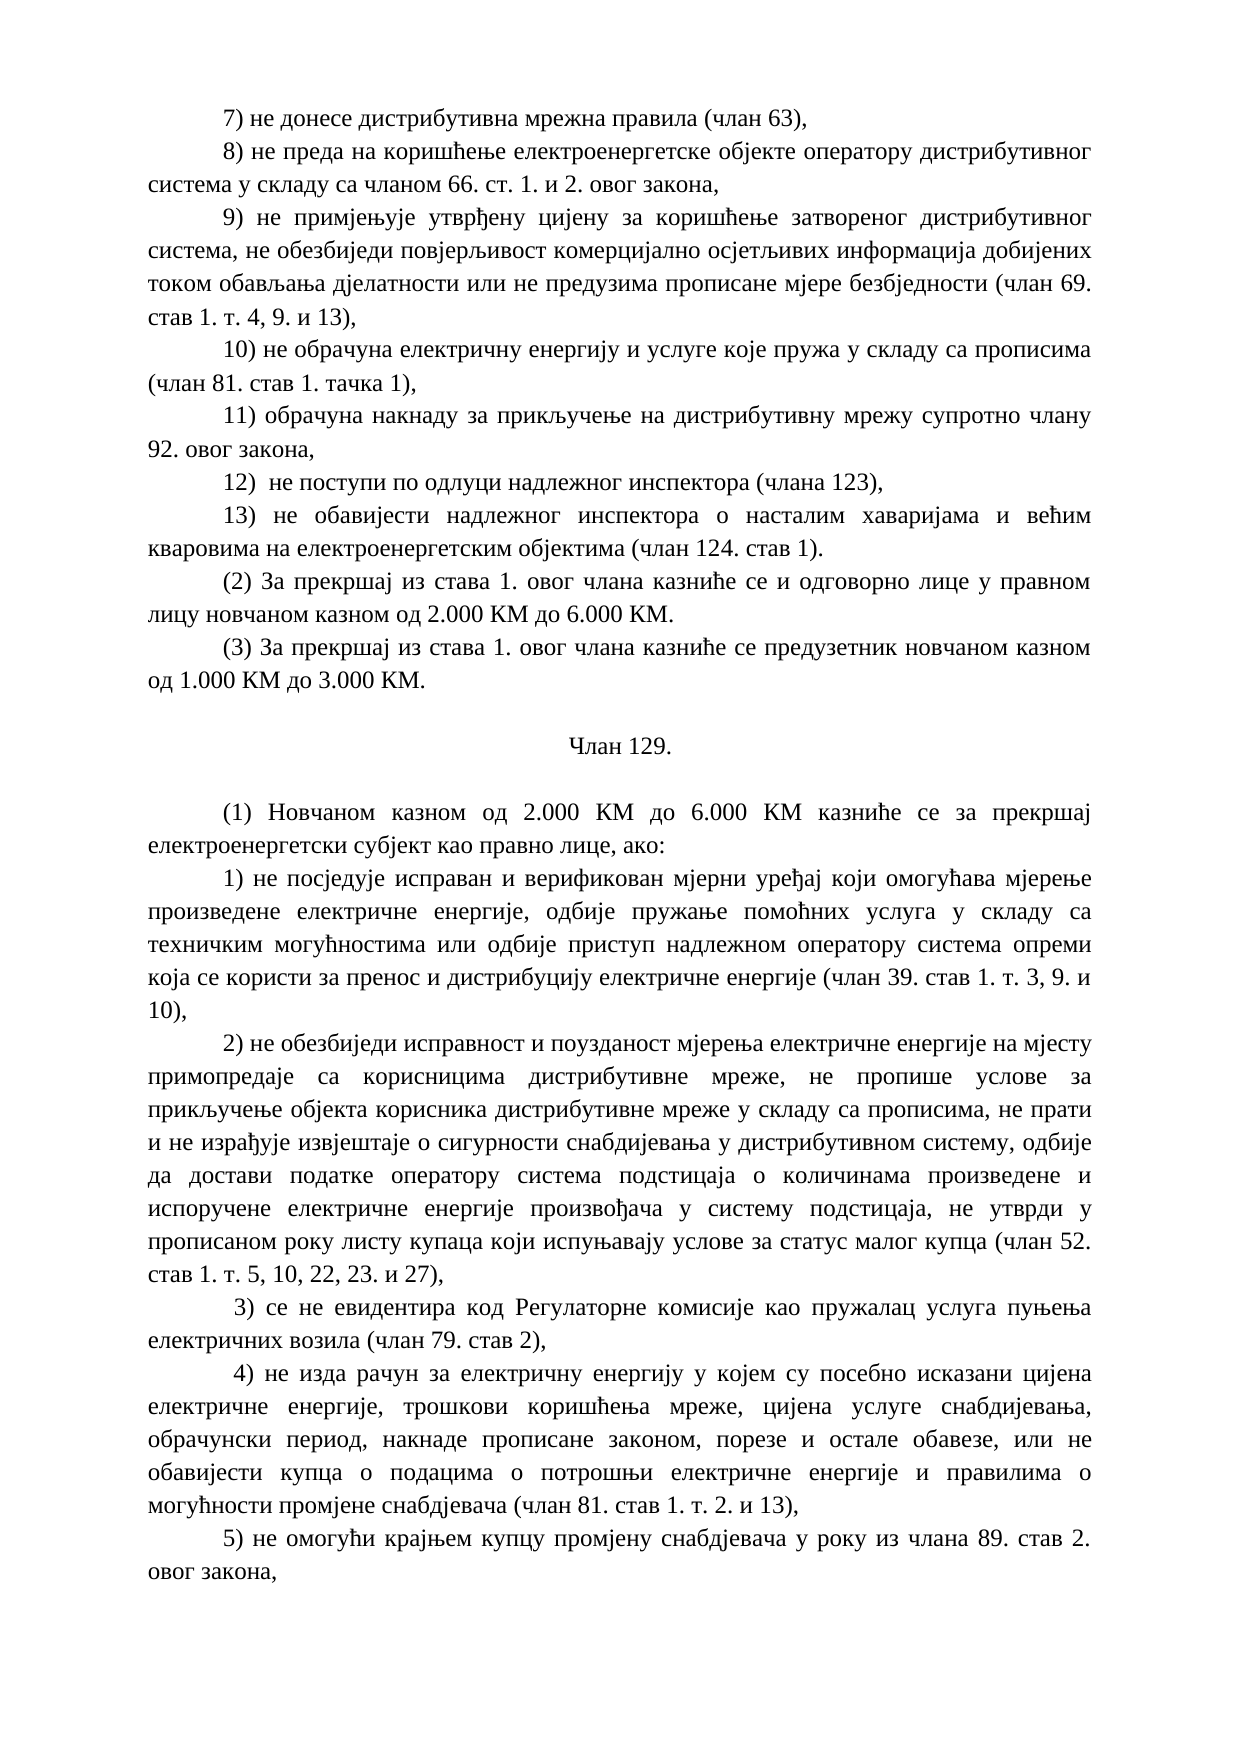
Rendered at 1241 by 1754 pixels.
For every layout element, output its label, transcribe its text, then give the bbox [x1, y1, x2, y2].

text (2) За прекршај из става 1. овог члана казниће се и одговорно лице у правном лицу новчаном казном од 2.000 КМ до 6.000 КМ. [148, 566, 1093, 627]
text 13) не обавијести надлежног инспектора о насталим хаваријама и већим кваровима на електроенергетским објектима (члан 124. став 1). [148, 500, 1093, 561]
text 1) не посједује исправан и верификован мјерни уређај који омогућава мјерење произведене електричне енергије, одбије пружање помоћних услуга у складу са техничким могућностима или одбије приступ надлежном оператору система опреми која се користи за пренос и дистрибуцију електричне енергије (члан 39. став 1. т. 3, 9. и 10), [148, 863, 1093, 1024]
text 12) не поступи по одлуци надлежног инспектора (члана 123), [148, 467, 1093, 495]
text 7) не донесе дистрибутивна мрежна правила (члан 63), [148, 103, 1093, 132]
text 4) не изда рачун за електричну енергију у којем су посебно исказани цијена електричне енергије, трошкови коришћења мреже, цијена услуге снабдијевања, обрачунски период, накнаде прописане законом, порезе и остале обавезе, или не обавијести купца о подацима о потрошњи електричне енергије и правилима о могућности промјене снабдјевача (члан 81. став 1. т. 2. и 13), [148, 1358, 1093, 1519]
text 2) не обезбиједи исправност и поузданост мјерења електричне енергије на мјесту примопредаје са корисницима дистрибутивне мреже, не пропише услове за прикључење објекта корисника дистрибутивне мреже у складу са прописима, не прати и не израђује извјештаје о сигурности снабдијевања у дистрибутивном систему, одбије да достави податке оператору система подстицаја о количинама произведене и испоручене електричне енергије произвођача у систему подстицаја, не утврди у прописаном року листу купаца који испуњавају услове за статус малог купца (члан 52. став 1. т. 5, 10, 22, 23. и 27), [148, 1028, 1093, 1288]
text 5) не омогући крајњем купцу промјену снабдјевача у року из члана 89. став 2. овог закона, [148, 1523, 1093, 1585]
text 3) се не евидентира код Регулаторне комисије као пружалац услуга пуњења електричних возила (члан 79. став 2), [148, 1292, 1093, 1354]
text (1) Новчаном казном од 2.000 КМ до 6.000 КМ казниће се за прекршај електроенергетски субјект као правно лице, ако: [148, 797, 1093, 859]
text 9) не примјењује утврђену цијену за коришћење затвореног дистрибутивног система, не обезбиједи повјерљивост комерцијално осјетљивих информација добијених током обављања дјелатности или не предузима прописане мјере безбједности (члан 69. став 1. т. 4, 9. и 13), [148, 202, 1093, 330]
text (3) За прекршај из става 1. овог члана казниће се предузетник новчаном казном од 1.000 КМ до 3.000 КМ. [148, 632, 1093, 693]
text Члан 129. [148, 731, 1093, 759]
text 11) обрачуна накнаду за прикључење на дистрибутивну мрежу супротно члану 92. овог закона, [148, 401, 1093, 462]
text 10) не обрачуна електричну енергију и услуге које пружа у складу са прописима (члан 81. став 1. тачка 1), [148, 334, 1093, 396]
text 8) не преда на коришћење електроенергетске објекте оператору дистрибутивног система у складу са чланом 66. ст. 1. и 2. овог закона, [148, 136, 1093, 198]
